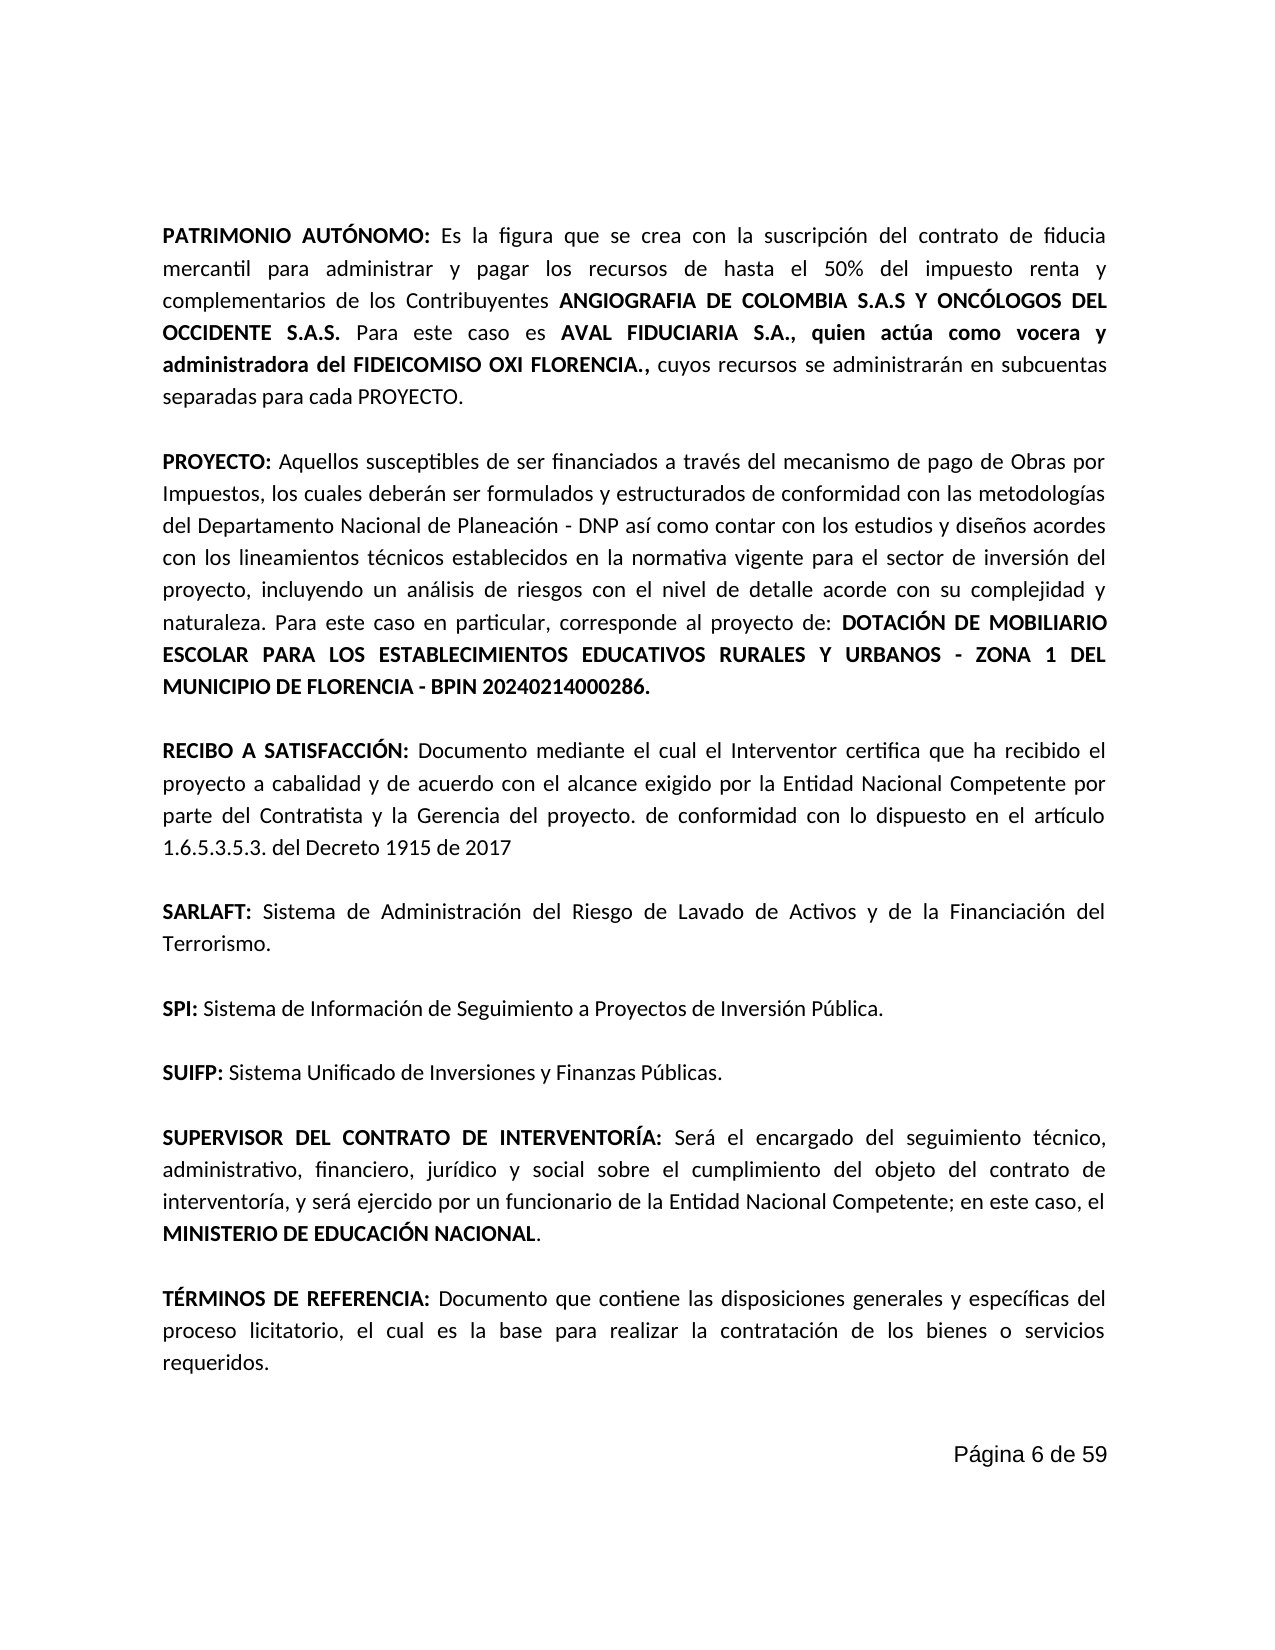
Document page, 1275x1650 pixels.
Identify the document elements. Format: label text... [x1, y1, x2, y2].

text SUPERVISOR DEL CONTRATO DE INTERVENTORÍA: Será el encargado del seguimiento técnico, administrativo, financiero, jurídico y social sobre el cumplimiento del objeto del contrato de interventoría, y será ejercido por un funcionario de la Entidad Nacional Competente; en este caso, el MINISTERIO DE EDUCACIÓN NACIONAL. [162, 1123, 1107, 1247]
text PATRIMONIO AUTÓNOMO: Es la figura que se crea con la suscripción del contrato de fiducia mercantil para administrar y pagar los recursos de hasta el 50% del impuesto renta y complementarios de los Contribuyentes ANGIOGRAFIA DE COLOMBIA S.A.S Y ONCÓLOGOS DEL OCCIDENTE S.A.S. Para este caso es AVAL FIDUCIARIA S.A., quien actúa como vocera y administradora del FIDEICOMISO OXI FLORENCIA., cuyos recursos se administrarán en subcuentas separadas para cada PROYECTO. [162, 221, 1107, 410]
text TÉRMINOS DE REFERENCIA: Documento que contiene las disposiciones generales y específicas del proceso licitatorio, el cual es la base para realizar la contratación de los bienes o servicios requeridos. [162, 1284, 1107, 1376]
text RECIBO A SATISFACCIÓN: Documento mediante el cual el Interventor certifica que ha recibido el proyecto a cabalidad y de acuerdo con el alcance exigido por la Entidad Nacional Competente por parte del Contratista y la Gerencia del proyecto. de conformidad con lo dispuesto en el artículo 1.6.5.3.5.3. del Decreto 1915 de 2017 [162, 736, 1107, 861]
text SARLAFT: Sistema de Administración del Riesgo de Lavado de Activos y de la Financiación del Terrorismo. [162, 897, 1107, 958]
text SPI: Sistema de Información de Seguimiento a Proyectos de Inversión Pública. [162, 994, 1107, 1022]
text SUIFP: Sistema Unificado de Inversiones y Finanzas Públicas. [162, 1058, 1107, 1086]
text PROYECTO: Aquellos susceptibles de ser financiados a través del mecanismo de pago de Obras por Impuestos, los cuales deberán ser formulados y estructurados de conformidad con las metodologías del Departamento Nacional de Planeación - DNP así como contar con los estudios y diseños acordes con los lineamientos técnicos establecidos en la normativa vigente para el sector de inversión del proyecto, incluyendo un análisis de riesgos con el nivel de detalle acorde con su complejidad y naturaleza. Para este caso en particular, corresponde al proyecto de: DOTACIÓN DE MOBILIARIO ESCOLAR PARA LOS ESTABLECIMIENTOS EDUCATIVOS RURALES Y URBANOS - ZONA 1 DEL MUNICIPIO DE FLORENCIA - BPIN 20240214000286. [162, 447, 1107, 700]
